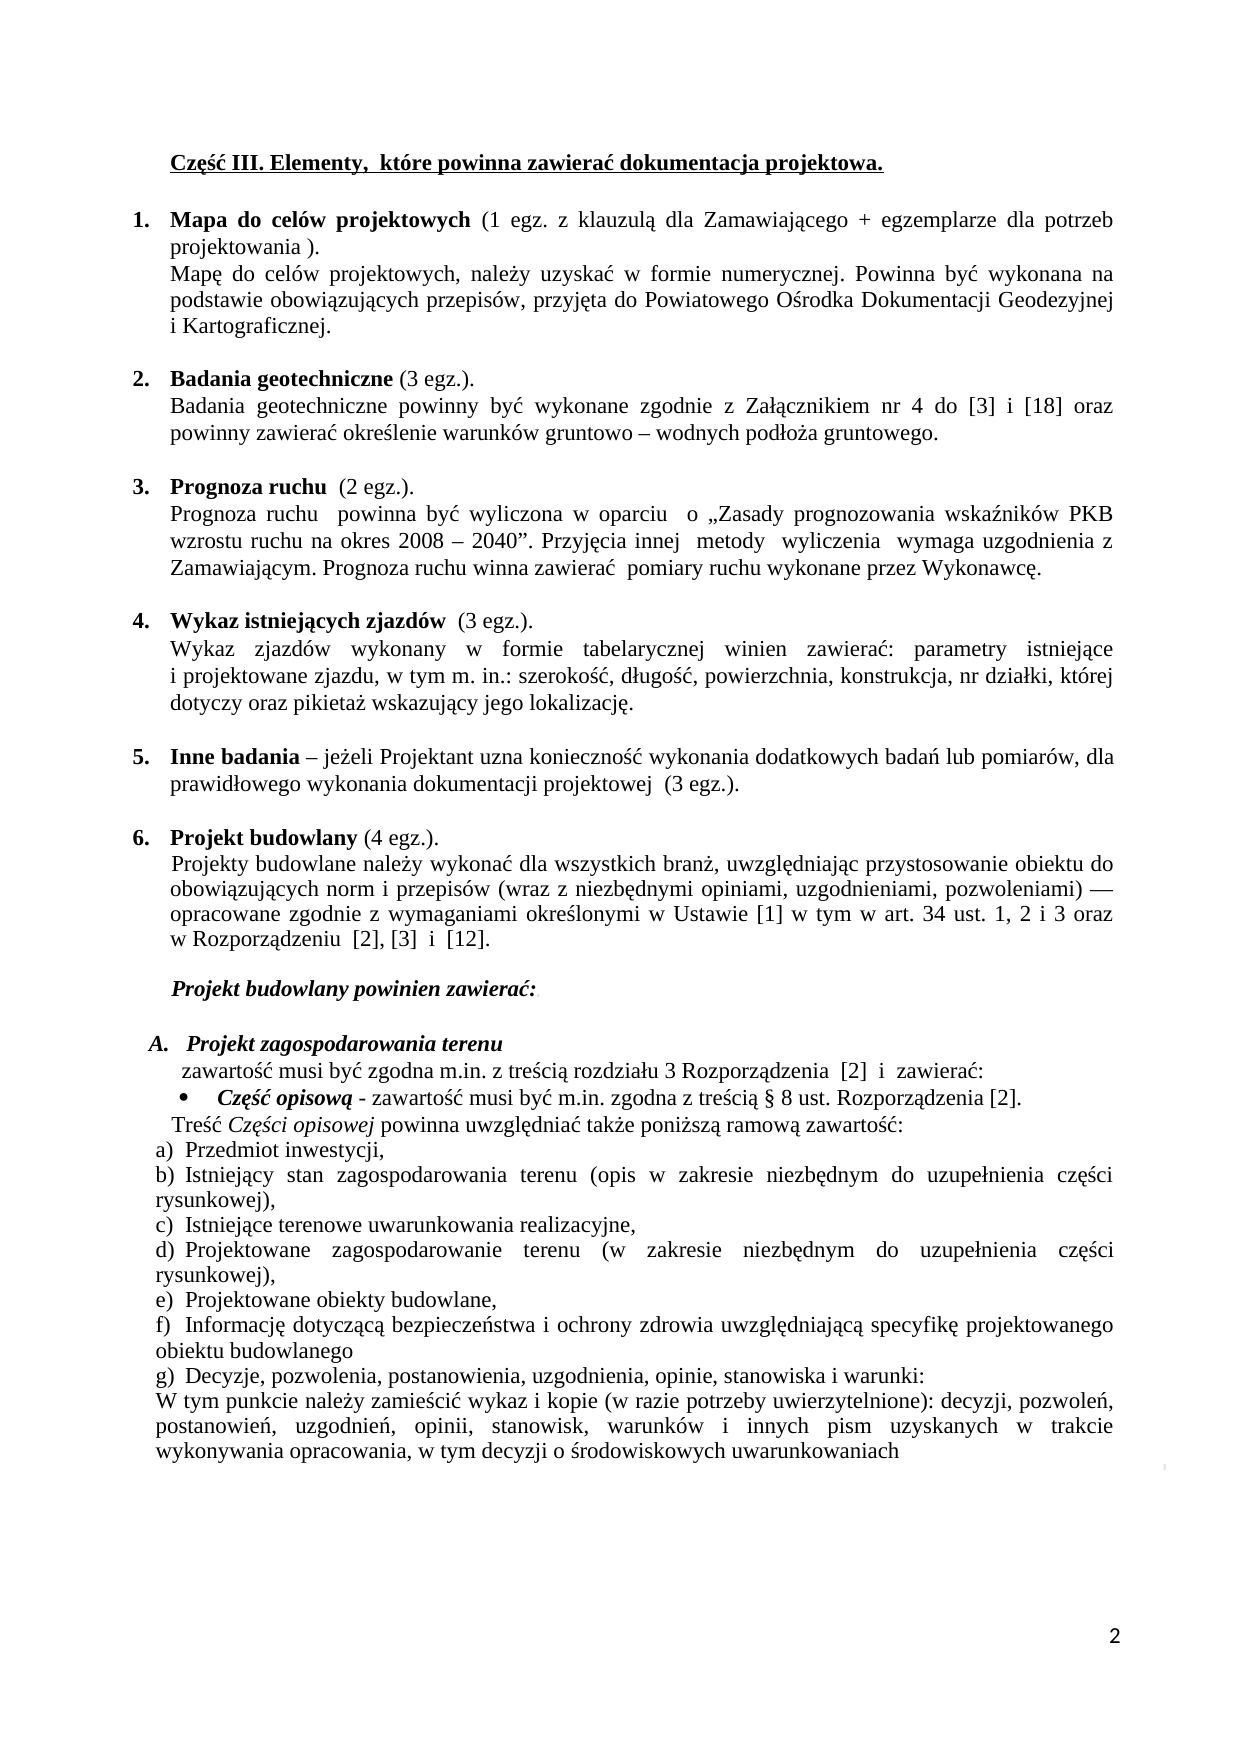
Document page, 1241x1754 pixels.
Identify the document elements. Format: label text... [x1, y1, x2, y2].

list Projektowane obiekty budowlane, [155, 1288, 1115, 1313]
text Projekt budowlany powinien zawierać: [170, 977, 1115, 1002]
list Przedmiot inwestycji, [155, 1138, 1115, 1163]
list Badania geotechniczne (3 egz.). [132, 365, 1115, 392]
text Prognoza ruchu powinna być wyliczona w oparciu o „Zasady prognozowania wskaźników PKB wzrostu ruchu na okres 2008 – 2040”. Przyjęcia innej metody wyliczenia wymaga uzgodnienia z Zamawiającym. Prognoza ruchu winna zawierać pomiary ruchu wykonane przez Wykonawcę. [170, 500, 1115, 581]
list Mapa do celów projektowych (1 egz. z klauzulą dla Zamawiającego + egzemplarze dla potrzeb projektowania ). [132, 206, 1115, 259]
list Część III. Elementy, które powinna zawierać dokumentacja projektowa. [170, 149, 1115, 175]
text Treść Części opisowej powinna uwzględniać także poniższą ramową zawartość: [170, 1113, 1115, 1138]
text W tym punkcie należy zamieścić wykaz i kopie (w razie potrzeby uwierzytelnione): decyzji, pozwoleń, postanowień, uzgodnień, opinii, stanowisk, warunków i innych pism uzyskanych w trakcie wykonywania opracowania, w tym decyzji o środowiskowych uwarunkowaniach [155, 1388, 1115, 1463]
list Projekt budowlany (4 egz.). [132, 824, 1115, 851]
text zawartość musi być zgodna m.in. z treścią rozdziału 3 Rozporządzenia [2] i zawierać: [170, 1057, 1115, 1083]
list Istniejące terenowe uwarunkowania realizacyjne, [155, 1213, 1115, 1238]
text Badania geotechniczne powinny być wykonane zgodnie z Załącznikiem nr 4 do [3] i [18] oraz powinny zawierać określenie warunków gruntowo – wodnych podłoża gruntowego. [170, 392, 1115, 446]
list Projektowane zagospodarowanie terenu (w zakresie niezbędnym do uzupełnienia części rysunkowej), [155, 1238, 1115, 1288]
list Projekt zagospodarowania terenu [148, 1030, 1115, 1056]
list Istniejący stan zagospodarowania terenu (opis w zakresie niezbędnym do uzupełnienia części rysunkowej), [155, 1163, 1115, 1213]
text Projekty budowlane należy wykonać dla wszystkich branż, uwzględniając przystosowanie obiektu do obowiązujących norm i przepisów (wraz z niezbędnymi opiniami, uzgodnieniami, pozwoleniami) — opracowane zgodnie z wymaganiami określonymi w Ustawie [1] w tym w art. 34 ust. 1, 2 i 3 oraz w Rozporządzeniu [2], [3] i [12]. [170, 851, 1115, 952]
list Wykaz zjazdów wykonany w formie tabelarycznej winien zawierać: parametry istniejące i projektowane zjazdu, w tym m. in.: szerokość, długość, powierzchnia, konstrukcja, nr działki, której dotyczy oraz pikietaż wskazujący jego lokalizację. [170, 635, 1115, 715]
text Mapę do celów projektowych, należy uzyskać w formie numerycznej. Powinna być wykonana na podstawie obowiązujących przepisów, przyjęta do Powiatowego Ośrodka Dokumentacji Geodezyjnej i Kartograficznej. [170, 260, 1115, 339]
list Część opisową - zawartość musi być m.in. zgodna z treścią § 8 ust. Rozporządzenia [2]. [179, 1084, 1115, 1111]
list Decyzje, pozwolenia, postanowienia, uzgodnienia, opinie, stanowiska i warunki: [155, 1363, 1115, 1388]
list Informację dotyczącą bezpieczeństwa i ochrony zdrowia uwzględniającą specyfikę projektowanego obiektu budowlanego [155, 1313, 1115, 1363]
list Inne badania – jeżeli Projektant uzna konieczność wykonania dodatkowych badań lub pomiarów, dla prawidłowego wykonania dokumentacji projektowej (3 egz.). [132, 743, 1115, 796]
list Prognoza ruchu (2 egz.). [132, 473, 1115, 499]
list Wykaz istniejących zjazdów (3 egz.). [132, 608, 1115, 634]
